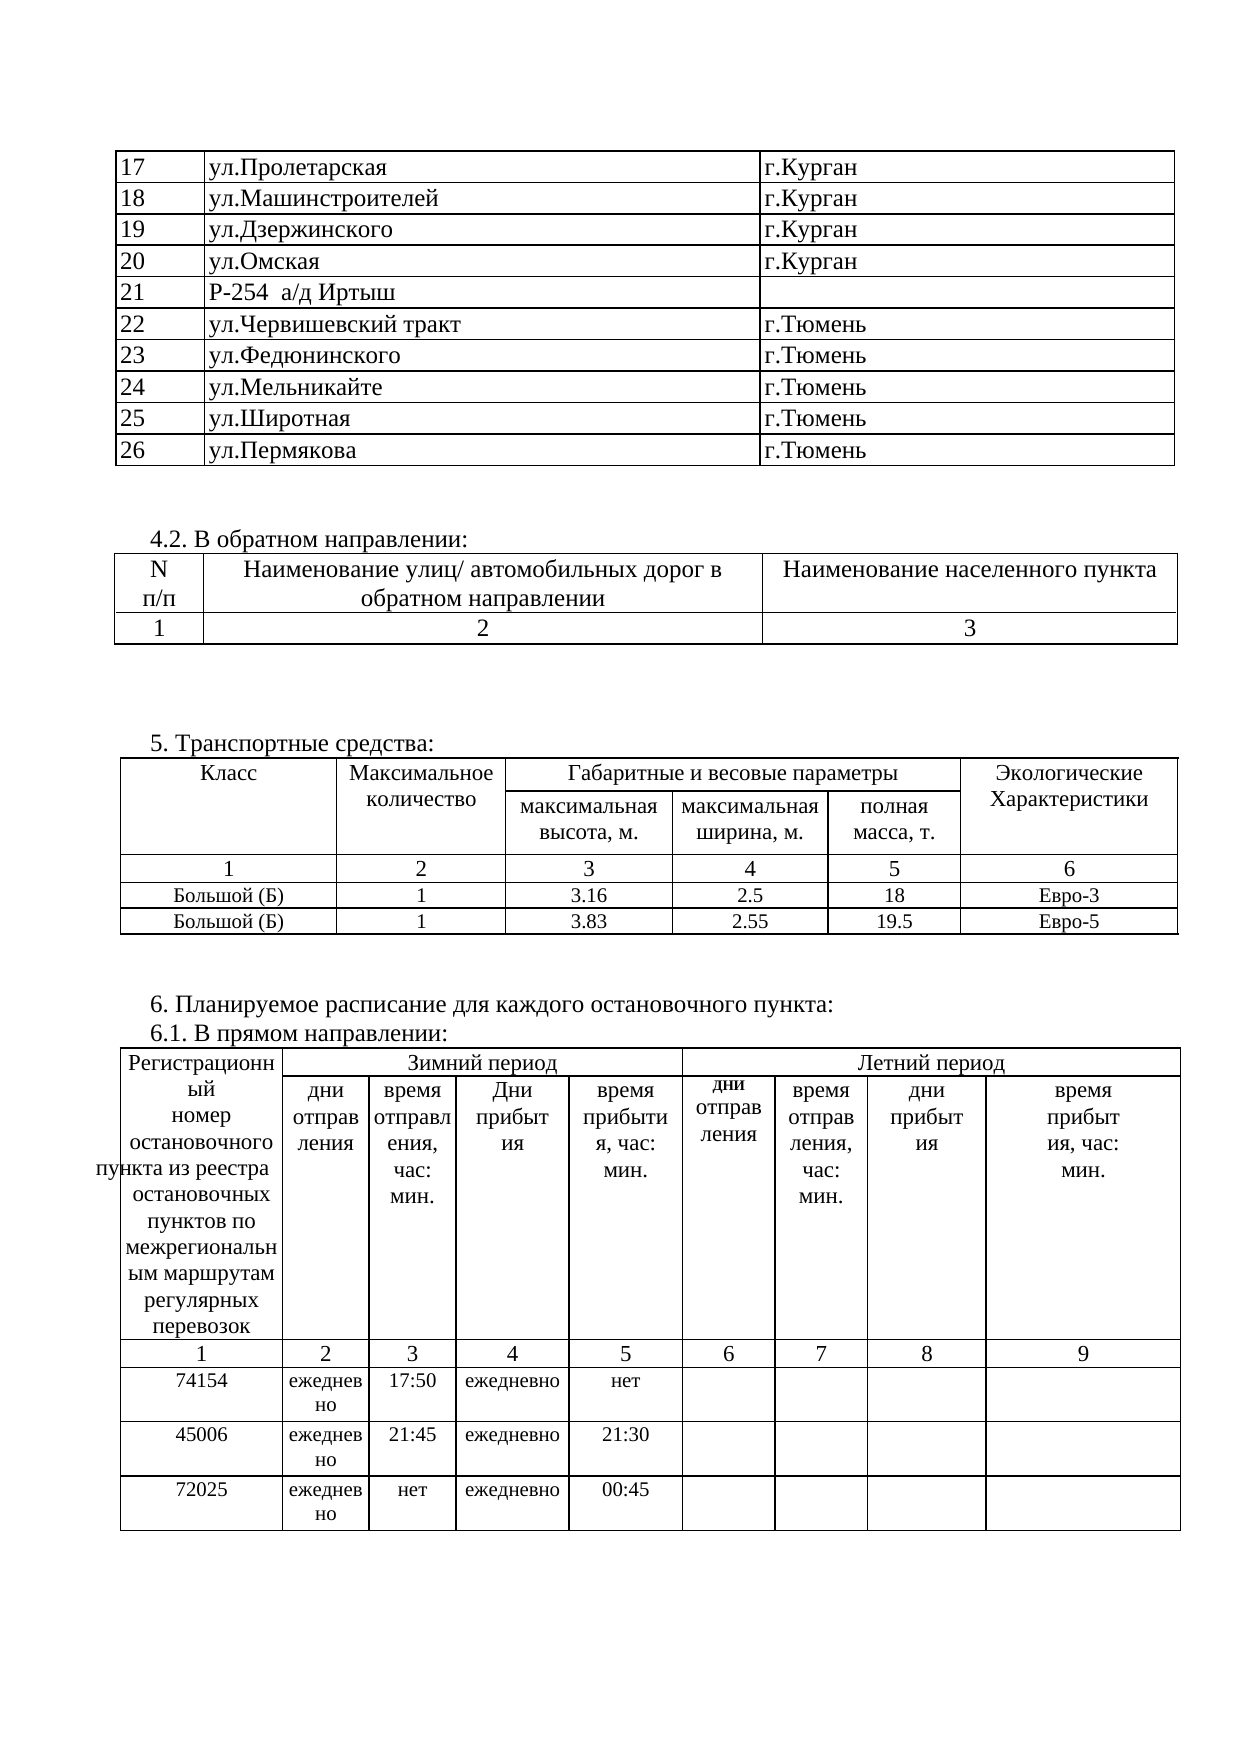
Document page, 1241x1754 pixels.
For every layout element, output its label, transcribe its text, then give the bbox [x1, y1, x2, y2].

table_cell Р-254 а/д Иртыш [205, 277, 759, 307]
table_cell максимальная высота, м. [506, 792, 672, 854]
table_cell ежедневно [283, 1477, 368, 1529]
table_cell 25 [117, 403, 204, 433]
table_cell г.Курган [761, 183, 1174, 213]
table_cell Большой (Б) [121, 909, 336, 933]
table_cell 17:50 [370, 1368, 455, 1421]
table_cell [683, 1477, 774, 1529]
table_cell г.Курган [761, 246, 1174, 276]
table_cell ежедневно [283, 1422, 368, 1475]
table_header Класс [121, 759, 336, 854]
table_cell 2.5 [673, 883, 827, 907]
table_header Наименование населенного пункта [763, 554, 1177, 611]
table_cell [776, 1422, 867, 1475]
table_cell ежедневно [283, 1368, 368, 1421]
table_cell ул.Червишевский тракт [205, 309, 759, 339]
table_cell Дни прибыт ия [457, 1077, 568, 1338]
table_cell ул.Омская [205, 246, 759, 276]
table_header Экологические Характеристики [961, 759, 1177, 854]
table_header Зимний период [283, 1049, 682, 1075]
table_cell полная масса, т. [829, 792, 960, 854]
table_cell [987, 1368, 1180, 1421]
table_cell 00:45 [570, 1477, 682, 1529]
table_cell ул.Машинстроителей [205, 183, 759, 213]
table_cell 3.16 [506, 883, 672, 907]
table_cell [868, 1477, 985, 1529]
table_cell 1 [121, 855, 336, 882]
table_header Максимальное количество [337, 759, 505, 854]
table_cell 4 [673, 855, 827, 882]
table_cell 74154 [121, 1368, 282, 1421]
table_cell ул.Мельникайте [205, 372, 759, 402]
table_cell г.Тюмень [761, 340, 1174, 370]
table_cell 1 [337, 909, 505, 933]
table_header Летний период [683, 1049, 1180, 1075]
table_cell [987, 1477, 1180, 1529]
table_cell 19 [117, 215, 204, 244]
table_cell 45006 [121, 1422, 282, 1475]
table_cell 7 [776, 1340, 867, 1366]
table_cell 22 [117, 309, 204, 339]
table_cell 3 [763, 611, 1177, 643]
table_cell 4 [457, 1340, 568, 1366]
table_cell 5 [829, 855, 960, 882]
table_cell [987, 1422, 1180, 1475]
table_cell [776, 1477, 867, 1529]
table_cell [761, 277, 1174, 307]
table_cell ул.Дзержинского [205, 215, 759, 244]
table_cell 1 [337, 883, 505, 907]
table_cell ДНИ отправ ления [683, 1077, 774, 1338]
table_cell [868, 1422, 985, 1475]
table_cell 26 [117, 435, 204, 464]
table_cell ул.Пермякова [205, 435, 759, 464]
table_cell г.Тюмень [761, 435, 1174, 464]
table_cell 19.5 [829, 909, 960, 933]
table_cell 72025 [121, 1477, 282, 1529]
table_cell 6 [961, 855, 1177, 882]
table_cell 18 [829, 883, 960, 907]
table_cell 6 [683, 1340, 774, 1366]
table_cell 1 [115, 613, 203, 643]
table_cell 21:45 [370, 1422, 455, 1475]
table_cell время отправ ления, час: мин. [776, 1077, 867, 1338]
table_header N п/п [115, 554, 203, 611]
table_cell время отправл ения, час: мин. [370, 1077, 455, 1338]
table_cell 3 [506, 855, 672, 882]
table_cell 3 [370, 1340, 455, 1366]
table_cell ежедневно [457, 1368, 568, 1421]
table_cell Большой (Б) [121, 883, 336, 907]
table_cell нет [370, 1477, 455, 1529]
table_cell нет [570, 1368, 682, 1421]
table_cell г.Курган [761, 215, 1174, 244]
table_cell ежедневно [457, 1422, 568, 1475]
table_cell 2 [337, 855, 505, 882]
table_cell г.Тюмень [761, 372, 1174, 402]
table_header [121, 1049, 282, 1338]
table_cell 2 [204, 613, 762, 643]
table_header Габаритные и весовые параметры [506, 759, 960, 790]
table_cell ул.Федюнинского [205, 340, 759, 370]
table_cell время прибыт ия, час: мин. [987, 1077, 1180, 1338]
table_cell максимальная ширина, м. [673, 792, 827, 854]
table_cell Евро-5 [961, 909, 1177, 933]
table_cell г.Тюмень [761, 309, 1174, 339]
text 6.1. В прямом направлении: [150, 1018, 1090, 1047]
table_cell [683, 1368, 774, 1421]
table_cell 20 [117, 246, 204, 276]
table_cell ул.Широтная [205, 403, 759, 433]
table_cell 2 [283, 1340, 368, 1366]
table_cell 9 [987, 1340, 1180, 1366]
table_cell г.Курган [761, 152, 1174, 181]
table_cell ул.Пролетарская [205, 152, 759, 181]
text 5. Транспортные средства: [150, 728, 1090, 757]
table_cell 3.83 [506, 909, 672, 933]
table_cell 21:30 [570, 1422, 682, 1475]
table_cell 23 [117, 340, 204, 370]
table_cell 17 [117, 152, 204, 181]
table_cell 21 [117, 277, 204, 307]
table_header Наименование улиц/ автомобильных дорог в обратном направлении [204, 554, 762, 611]
table_cell 5 [570, 1340, 682, 1366]
table_cell время прибыти я, час: мин. [570, 1077, 682, 1338]
table_cell [868, 1368, 985, 1421]
table_cell 8 [868, 1340, 985, 1366]
table_cell г.Тюмень [761, 403, 1174, 433]
table_cell [683, 1422, 774, 1475]
table_cell 24 [117, 372, 204, 402]
text 4.2. В обратном направлении: [150, 524, 1090, 552]
table_cell дни отправ ления [283, 1077, 368, 1338]
table_cell дни прибыт ия [868, 1077, 985, 1338]
table_cell 2.55 [673, 909, 827, 933]
table_cell 1 [121, 1340, 282, 1366]
text 6. Планируемое расписание для каждого остановочного пункта: [150, 989, 1090, 1018]
table_cell ежедневно [457, 1477, 568, 1529]
table_cell 18 [117, 183, 204, 213]
table_cell [776, 1368, 867, 1421]
table_cell Евро-3 [961, 883, 1177, 907]
